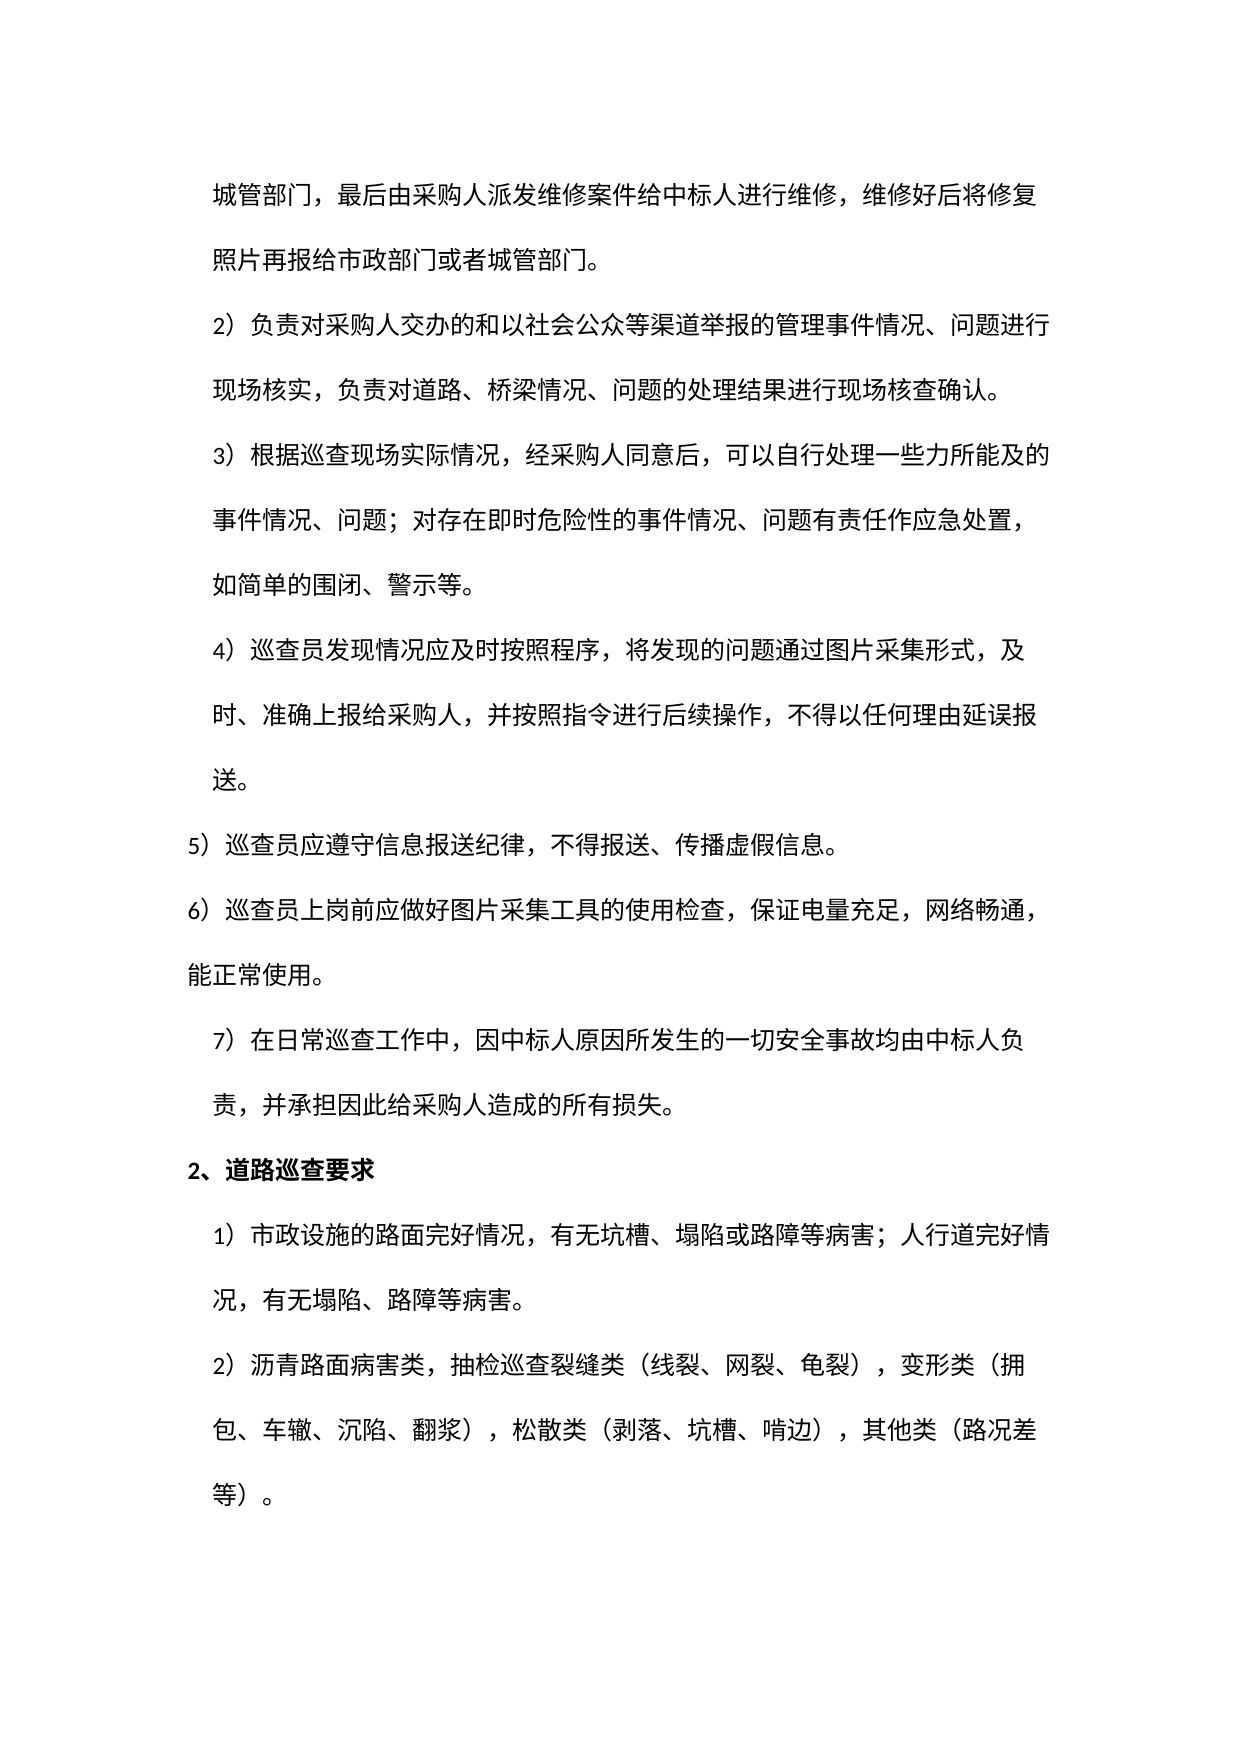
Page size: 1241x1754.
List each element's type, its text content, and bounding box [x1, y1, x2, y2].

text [212, 162, 1053, 292]
text 5）巡查员应遵守信息报送纪律，不得报送、传播虚假信息。 [187, 812, 1053, 877]
text 3）根据巡查现场实际情况，经采购人同意后，可以自行处理一些力所能及的事件情况、问题；对存在即时危险性的事件情况、问题有责任作应急处置，如简单的围闭、警示等。 [212, 422, 1053, 617]
text 4）巡查员发现情况应及时按照程序，将发现的问题通过图片采集形式，及时、准确上报给采购人，并按照指令进行后续操作，不得以任何理由延误报送。 [212, 617, 1053, 812]
text 2）沥青路面病害类，抽检巡查裂缝类（线裂、网裂、龟裂），变形类（拥包、车辙、沉陷、翻浆），松散类（剥落、坑槽、啃边），其他类（路况差等）。 [212, 1332, 1053, 1527]
text 7）在日常巡查工作中，因中标人原因所发生的一切安全事故均由中标人负责，并承担因此给采购人造成的所有损失。 [212, 1007, 1053, 1137]
text 2、道路巡查要求 [187, 1137, 1053, 1202]
text 1）市政设施的路面完好情况，有无坑槽、塌陷或路障等病害；人行道完好情况，有无塌陷、路障等病害。 [212, 1202, 1053, 1332]
text 6）巡查员上岗前应做好图片采集工具的使用检查，保证电量充足，网络畅通，能正常使用。 [187, 877, 1053, 1007]
text 2）负责对采购人交办的和以社会公众等渠道举报的管理事件情况、问题进行现场核实，负责对道路、桥梁情况、问题的处理结果进行现场核查确认。 [212, 292, 1053, 422]
